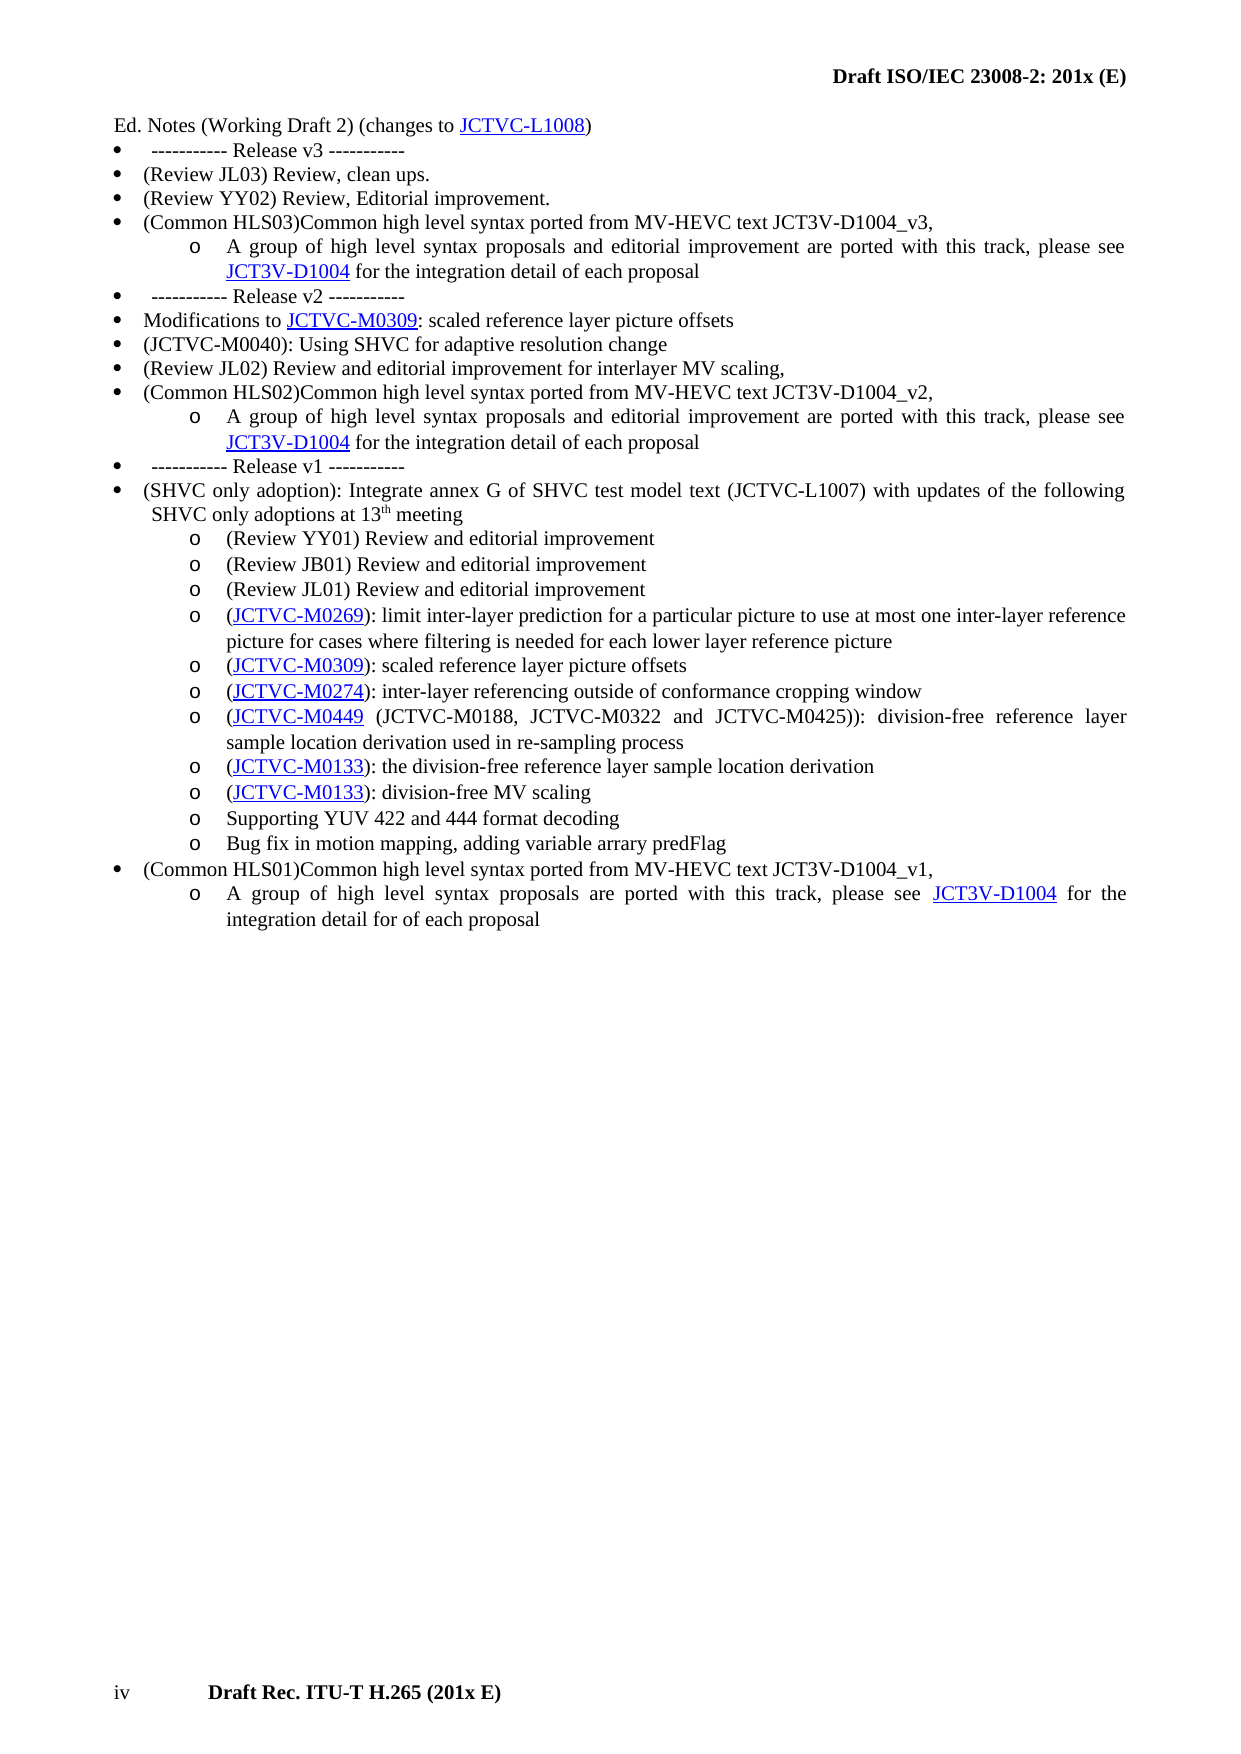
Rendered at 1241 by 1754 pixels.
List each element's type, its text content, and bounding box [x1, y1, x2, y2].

text ----------- Release v1 ----------- [113, 454, 1127, 478]
list (JCTVC-M0274): inter-layer referencing outside of conformance cropping window [188, 678, 1127, 704]
list (JCTVC-M0133): the division-free reference layer sample location derivation [188, 754, 1127, 780]
text (Common HLS03)Common high level syntax ported from MV-HEVC text JCT3V-D1004_v3, [113, 210, 1127, 234]
list A group of high level syntax proposals are ported with this track, please see JCT3V-D1004 for the integration detail for of each proposal [188, 881, 1127, 931]
list (Review YY01) Review and editorial improvement [188, 526, 1127, 552]
list (JCTVC-M0309): scaled reference layer picture offsets [188, 653, 1127, 678]
text (Common HLS01)Common high level syntax ported from MV-HEVC text JCT3V-D1004_v1, [113, 857, 1127, 881]
list Bug fix in motion mapping, adding variable arrary predFlag [188, 831, 1127, 857]
text (Review JL03) Review, clean ups. [113, 162, 1127, 186]
list (Review JL01) Review and editorial improvement [188, 577, 1127, 603]
text (JCTVC-M0040): Using SHVC for adaptive resolution change [113, 332, 1127, 356]
list (JCTVC-M0269): limit inter-layer prediction for a particular picture to use at most one inter-layer reference picture for cases where filtering is needed for each lower layer reference picture [188, 603, 1127, 653]
text (Review JL02) Review and editorial improvement for interlayer MV scaling, [113, 356, 1127, 380]
text Modifications to JCTVC-M0309: scaled reference layer picture offsets [113, 308, 1127, 332]
list (JCTVC-M0449 (JCTVC-M0188, JCTVC-M0322 and JCTVC-M0425)): division-free reference layer sample location derivation used in re-sampling process [188, 704, 1127, 754]
list A group of high level syntax proposals and editorial improvement are ported with this track, please see JCT3V-D1004 for the integration detail of each proposal [188, 404, 1127, 454]
list (Review JB01) Review and editorial improvement [188, 552, 1127, 577]
list (JCTVC-M0133): division-free MV scaling [188, 780, 1127, 806]
text Ed. Notes (Working Draft 2) (changes to JCTVC-L1008) [113, 113, 1127, 137]
text ----------- Release v2 ----------- [113, 283, 1127, 308]
text (SHVC only adoption): Integrate annex G of SHVC test model text (JCTVC-L1007) with updates of the following SHVC only adoptions at 13th meeting [113, 478, 1127, 526]
text (Review YY02) Review, Editorial improvement. [113, 186, 1127, 210]
text ----------- Release v3 ----------- [113, 137, 1127, 162]
text (Common HLS02)Common high level syntax ported from MV-HEVC text JCT3V-D1004_v2, [113, 380, 1127, 404]
list Supporting YUV 422 and 444 format decoding [188, 806, 1127, 831]
list A group of high level syntax proposals and editorial improvement are ported with this track, please see JCT3V-D1004 for the integration detail of each proposal [188, 234, 1127, 283]
